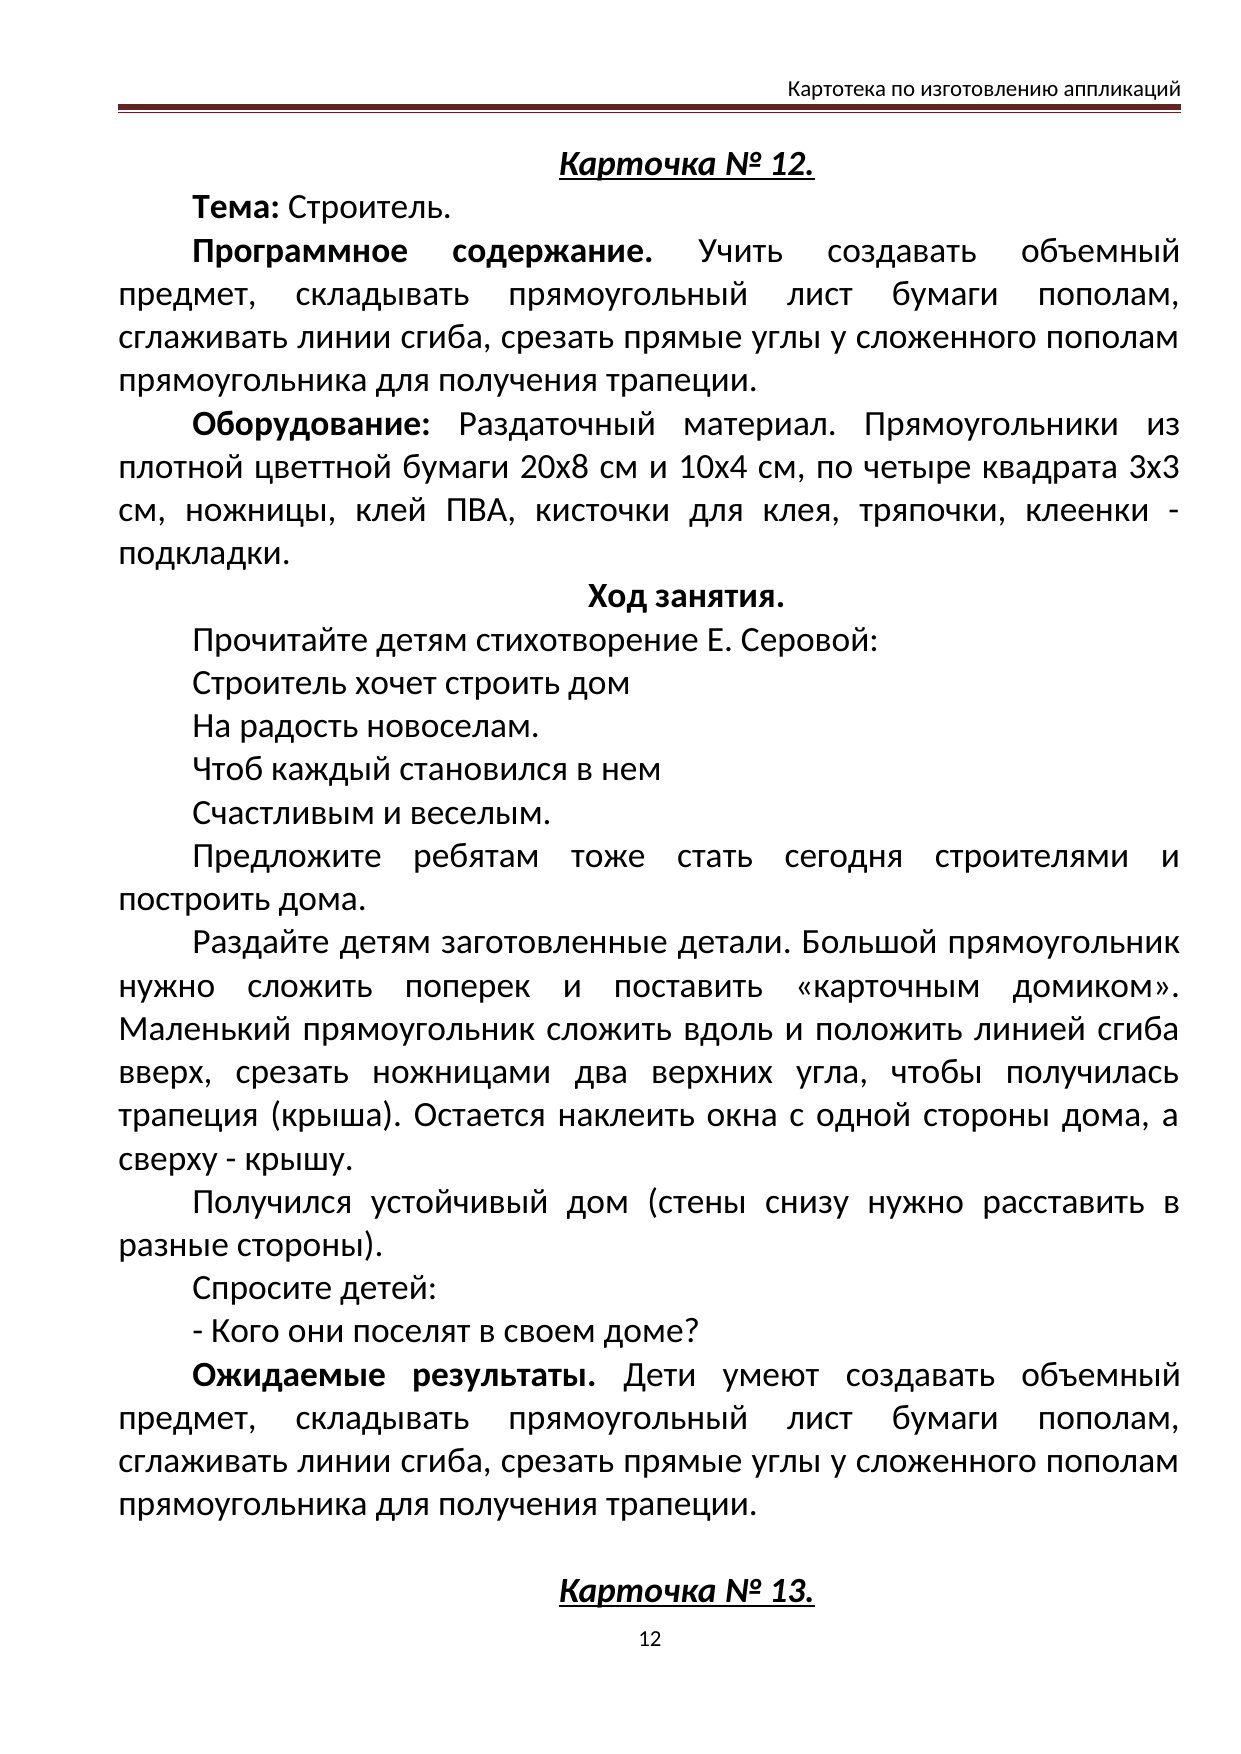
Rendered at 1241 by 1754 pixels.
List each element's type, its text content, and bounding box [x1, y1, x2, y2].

text Строитель хочет строить дом [118, 660, 1181, 703]
text Чтоб каждый становился в нем [118, 746, 1181, 790]
text - Кого они поселят в своем доме? [118, 1308, 1181, 1352]
text Предложите ребятам тоже стать сегодня строителями и построить дома. [118, 833, 1181, 919]
text Карточка № 13. [118, 1568, 1181, 1611]
text На радость новоселам. [118, 703, 1181, 746]
text Спросите детей: [118, 1265, 1181, 1308]
text Ход занятия. [118, 573, 1181, 617]
text Оборудование: Раздаточный материал. Прямоугольники из плотной цветтной бумаги 20х8 см и 10х4 см, по четыре квадрата 3х3 см, ножницы, клей ПВА, кисточки для клея, тряпочки, клеенки - подкладки. [118, 401, 1181, 573]
text Программное содержание. Учить создавать объемный предмет, складывать прямоугольный лист бумаги пополам, сглаживать линии сгиба, срезать прямые углы у сложенного пополам прямоугольника для получения трапеции. [118, 228, 1181, 401]
text Раздайте детям заготовленные детали. Большой прямоугольник нужно сложить поперек и поставить «карточным домиком». Маленький прямоугольник сложить вдоль и положить линией сгиба вверх, срезать ножницами два верхних угла, чтобы получилась трапеция (крыша). Остается наклеить окна с одной стороны дома, а сверху - крышу. [118, 919, 1181, 1179]
text Получился устойчивый дом (стены снизу нужно расставить в разные стороны). [118, 1179, 1181, 1265]
text Карточка № 12. [118, 141, 1181, 184]
text Тема: Строитель. [118, 184, 1181, 228]
text Ожидаемые результаты. Дети умеют создавать объемный предмет, складывать прямоугольный лист бумаги пополам, сглаживать линии сгиба, срезать прямые углы у сложенного пополам прямоугольника для получения трапеции. [118, 1352, 1181, 1524]
text Прочитайте детям стихотворение Е. Серовой: [118, 617, 1181, 660]
text Счастливым и веселым. [118, 790, 1181, 833]
